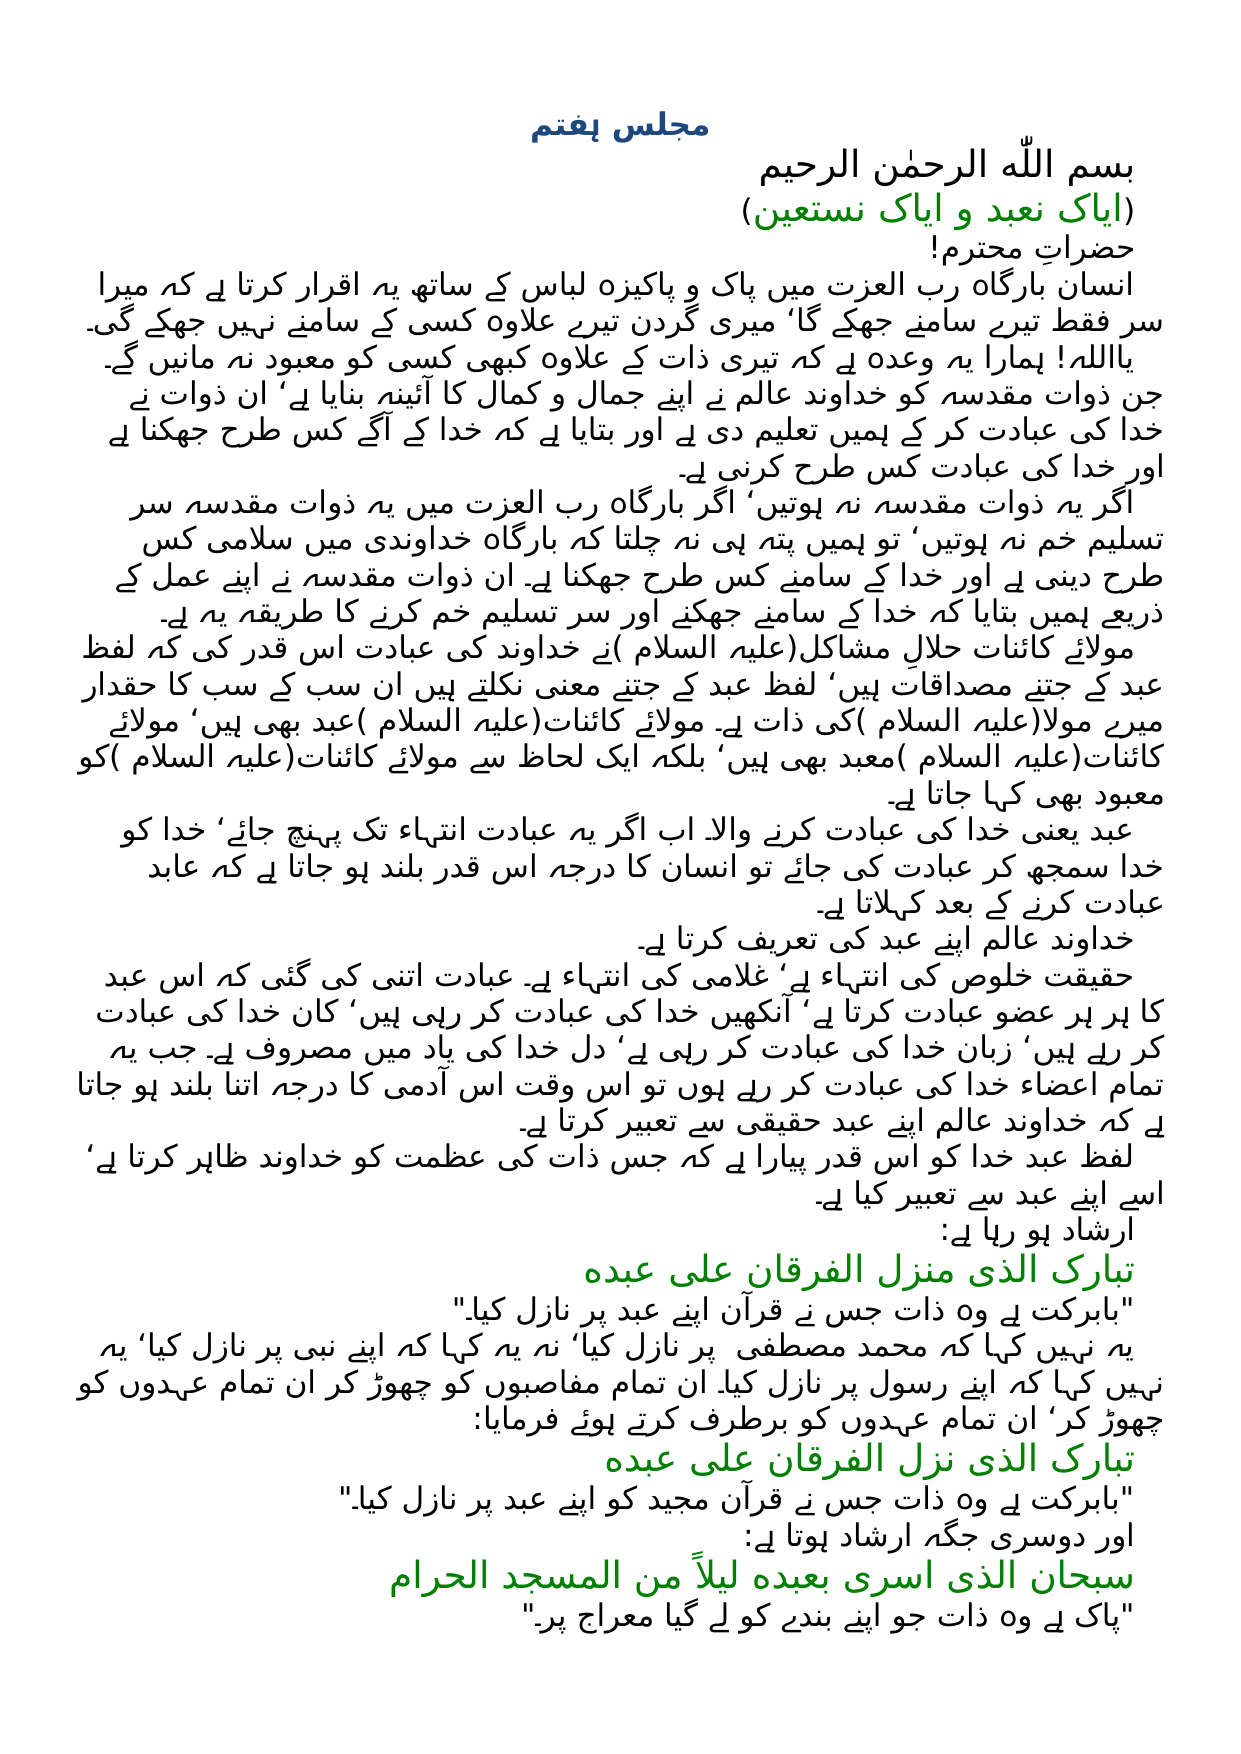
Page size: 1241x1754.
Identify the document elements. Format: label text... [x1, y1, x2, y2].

text "بابرکت ہے وہ ذات جس نے قرآن اپنے عبد پر نازل کیا۔" [75, 1291, 1165, 1328]
text انسان بارگاہ رب العزت میں پاک و پاکیزہ لباس کے ساتھ یہ اقرار کرتا ہے کہ میرا سر فقط تیرے سامنے جھکے گا‘ میری گردن تیرے علاوہ کسی کے سامنے نہیں جھکے گی۔ [75, 266, 1165, 339]
text "پاک ہے وہ ذات جو اپنے بندے کو لے گیا معراج پر۔" [75, 1597, 1165, 1633]
text اگر یہ ذوات مقدسہ نہ ہوتیں‘ اگر بارگاہ رب العزت میں یہ ذوات مقدسہ سر تسلیم خم نہ ہوتیں‘ تو ہمیں پتہ ہی نہ چلتا کہ بارگاہ خداوندی میں سلامی کس طرح دینی ہے اور خدا کے سامنے کس طرح جھکنا ہے۔ ان ذوات مقدسہ نے اپنے عمل کے ذریعے ہمیں بتایا کہ خدا کے سامنے جھکنے اور سر تسلیم خم کرنے کا طریقہ یہ ہے۔ [75, 484, 1165, 630]
text یہ نہیں کہا کہ محمد مصطفی پر نازل کیا‘ نہ یہ کہا کہ اپنے نبی پر نازل کیا‘ یہ نہیں کہا کہ اپنے رسول پر نازل کیا۔ ان تمام مفاصبوں کو چھوڑ کر ان تمام عہدوں کو چھوڑ کر‘ ان تمام عہدوں کو برطرف کرتے ہوئے فرمایا: [75, 1328, 1165, 1437]
text ارشاد ہو رہا ہے: [75, 1211, 1165, 1248]
text تبارک الذی منزل الفرقان علی عبده [75, 1248, 1165, 1291]
text بسم اللّٰه الرحمٰن الرحیم [75, 143, 1165, 186]
text خداوند عالم اپنے عبد کی تعریف کرتا ہے۔ [75, 921, 1165, 957]
text عبد یعنی خدا کی عبادت کرنے والا۔ اب اگر یہ عبادت انتہاء تک پہنچ جائے‘ خدا کو خدا سمجھ کر عبادت کی جائے تو انسان کا درجہ اس قدر بلند ہو جاتا ہے کہ عابد عبادت کرنے کے بعد کہلاتا ہے۔ [75, 812, 1165, 921]
text تبارک الذی نزل الفرقان علی عبده [75, 1437, 1165, 1481]
text (ایاک نعبد و ایاک نستعین) [75, 186, 1165, 230]
text لفظ عبد خدا کو اس قدر پیارا ہے کہ جس ذات کی عظمت کو خداوند ظاہر کرتا ہے‘ اسے اپنے عبد سے تعبیر کیا ہے۔ [75, 1139, 1165, 1211]
text اور دوسری جگہ ارشاد ہوتا ہے: [75, 1517, 1165, 1553]
text "بابرکت ہے وہ ذات جس نے قرآن مجید کو اپنے عبد پر نازل کیا۔" [75, 1481, 1165, 1517]
subtitle مجلس ہفتم [75, 106, 1165, 143]
text مولائے کائنات حلالِ مشاکل(علیہ السلام )نے خداوند کی عبادت اس قدر کی کہ لفظ عبد کے جتنے مصداقات ہیں‘ لفظ عبد کے جتنے معنی نکلتے ہیں ان سب کے سب کا حقدار میرے مولا(علیہ السلام )کی ذات ہے۔ مولائے کائنات(علیہ السلام )عبد بھی ہیں‘ مولائے کائنات(علیہ السلام )معبد بھی ہیں‘ بلکہ ایک لحاظ سے مولائے کائنات(علیہ السلام )کو معبود بھی کہا جاتا ہے۔ [75, 630, 1165, 812]
text حضراتِ محترم! [75, 230, 1165, 266]
text حقیقت خلوص کی انتہاء ہے‘ غلامی کی انتہاء ہے۔ عبادت اتنی کی گئی کہ اس عبد کا ہر ہر عضو عبادت کرتا ہے‘ آنکھیں خدا کی عبادت کر رہی ہیں‘ کان خدا کی عبادت کر رہے ہیں‘ زبان خدا کی عبادت کر رہی ہے‘ دل خدا کی یاد میں مصروف ہے۔ جب یہ تمام اعضاء خدا کی عبادت کر رہے ہوں تو اس وقت اس آدمی کا درجہ اتنا بلند ہو جاتا ہے کہ خداوند عالم اپنے عبد حقیقی سے تعبیر کرتا ہے۔ [75, 957, 1165, 1139]
text یااللہ! ہمارا یہ وعدہ ہے کہ تیری ذات کے علاوہ کبھی کسی کو معبود نہ مانیں گے۔ جن ذوات مقدسہ کو خداوند عالم نے اپنے جمال و کمال کا آئینہ بنایا ہے‘ ان ذوات نے خدا کی عبادت کر کے ہمیں تعلیم دی ہے اور بتایا ہے کہ خدا کے آگے کس طرح جھکنا ہے اور خدا کی عبادت کس طرح کرنی ہے۔ [75, 339, 1165, 484]
text سبحان الذی اسری بعبده لیلاً من المسجد الحرام [75, 1553, 1165, 1597]
